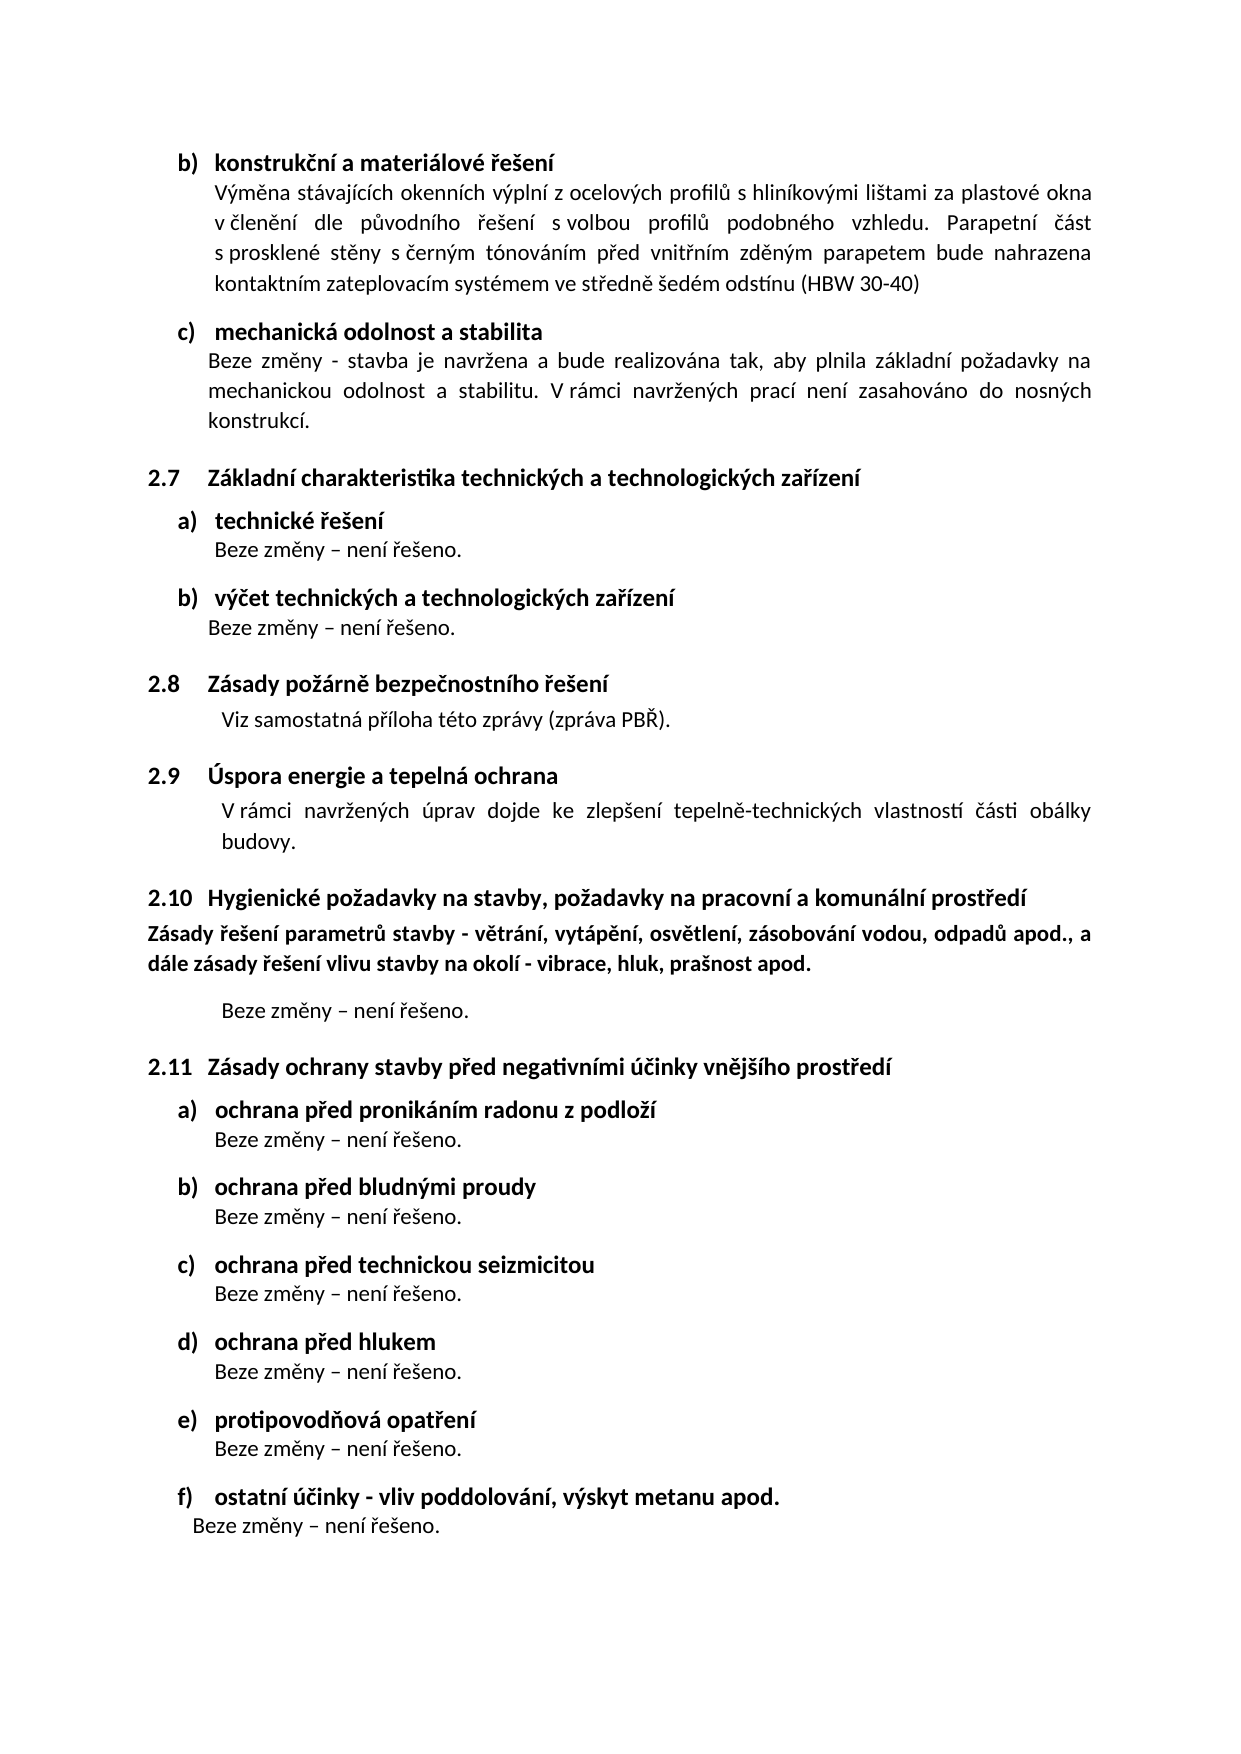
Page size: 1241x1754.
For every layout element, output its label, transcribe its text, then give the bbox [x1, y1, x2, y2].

subtitle Zásady ochrany stavby před negativními účinky vnějšího prostředí [148, 1051, 1093, 1082]
text Beze změny – není řešeno. [214, 1202, 1093, 1230]
list ochrana před pronikáním radonu z podloží [177, 1094, 1093, 1125]
text Beze změny – není řešeno. [221, 996, 1093, 1024]
subtitle Základní charakteristika technických a technologických zařízení [148, 462, 1093, 492]
text Beze změny – není řešeno. [192, 1512, 1093, 1540]
text V rámci navržených úprav dojde ke zlepšení tepelně-technických vlastností části obálky budovy. [221, 797, 1093, 855]
text Beze změny – není řešeno. [214, 1279, 1093, 1307]
text ochrana před technickou seizmicitou [177, 1249, 1093, 1279]
text ostatní účinky - vliv poddolování, výskyt metanu apod. [177, 1481, 1093, 1512]
text Beze změny - stavba je navržena a bude realizována tak, aby plnila základní požadavky na mechanickou odolnost a stabilitu. V rámci navržených prací není zasahováno do nosných konstrukcí. [208, 346, 1093, 434]
text Zásady řešení parametrů stavby - větrání, vytápění, osvětlení, zásobování vodou, odpadů apod., a dále zásady řešení vlivu stavby na okolí - vibrace, hluk, prašnost apod. [148, 919, 1093, 977]
text konstrukční a materiálové řešení [177, 148, 1093, 178]
subtitle Úspora energie a tepelná ochrana [148, 760, 1093, 790]
text Výměna stávajících okenních výplní z ocelových profilů s hliníkovými lištami za plastové okna v členění dle původního řešení s volbou profilů podobného vzhledu. Parapetní část s prosklené stěny s černým tónováním před vnitřním zděným parapetem bude nahrazena kontaktním zateplovacím systémem ve středně šedém odstínu (HBW 30-40) [214, 178, 1093, 297]
subtitle Zásady požárně bezpečnostního řešení [148, 668, 1093, 698]
list technické řešení [177, 505, 1093, 535]
text ochrana před bludnými proudy [177, 1172, 1093, 1202]
text Beze změny – není řešeno. [214, 1357, 1093, 1385]
text výčet technických a technologických zařízení [177, 582, 1093, 613]
text Beze změny – není řešeno. [208, 613, 1093, 641]
text ochrana před hlukem [177, 1326, 1093, 1357]
text protipovodňová opatření [177, 1404, 1093, 1434]
text Viz samostatná příloha této zprávy (zpráva PBŘ). [221, 705, 1093, 733]
text Beze změny – není řešeno. [214, 535, 1093, 563]
text mechanická odolnost a stabilita [177, 316, 1093, 346]
text Beze změny – není řešeno. [214, 1434, 1093, 1462]
text Beze změny – není řešeno. [214, 1125, 1093, 1153]
subtitle Hygienické požadavky na stavby, požadavky na pracovní a komunální prostředí [148, 882, 1093, 913]
